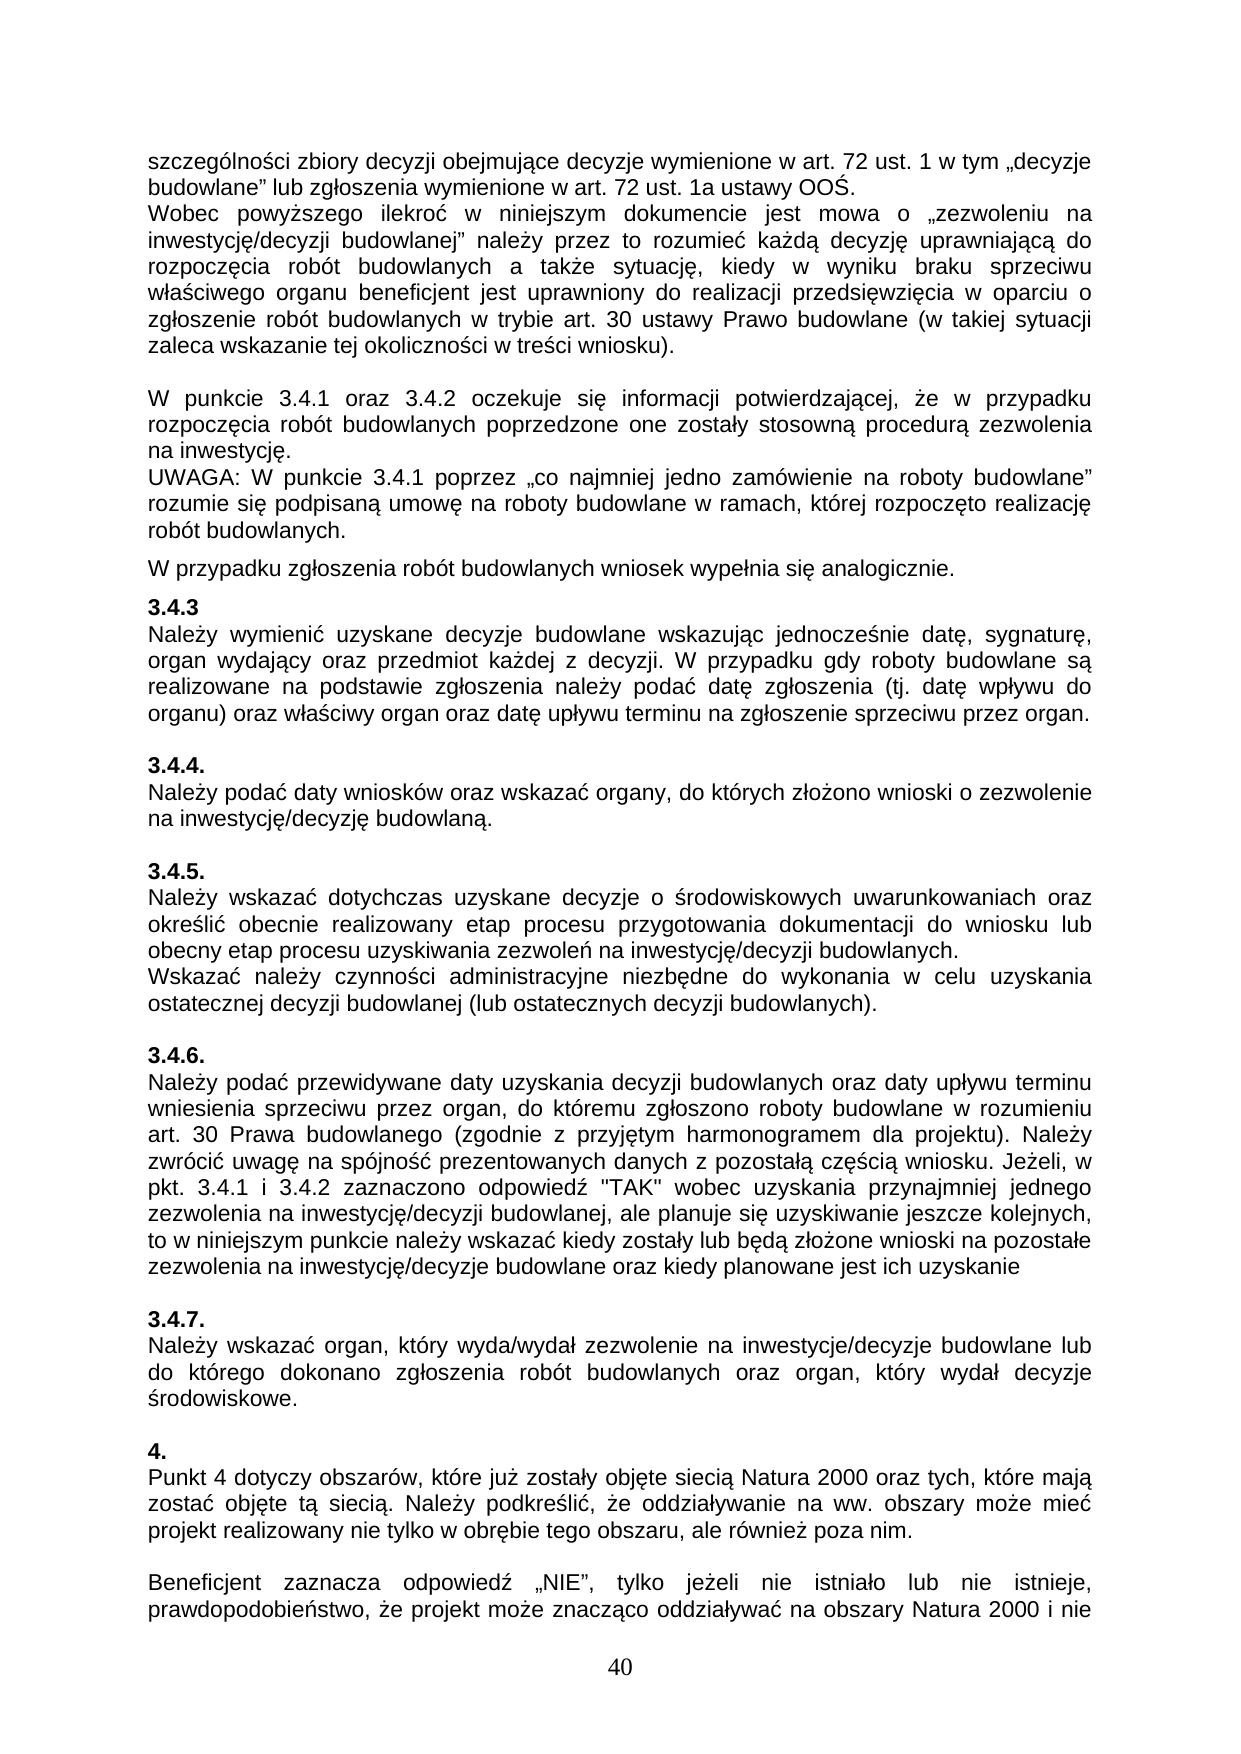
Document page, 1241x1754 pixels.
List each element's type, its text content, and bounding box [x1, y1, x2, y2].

text Należy podać przewidywane daty uzyskania decyzji budowlanych oraz daty upływu terminu wniesienia sprzeciwu przez organ, do któremu zgłoszono roboty budowlane w rozumieniu art. 30 Prawa budowlanego (zgodnie z przyjętym harmonogramem dla projektu). Należy zwrócić uwagę na spójność prezentowanych danych z pozostałą częścią wniosku. Jeżeli, w pkt. 3.4.1 i 3.4.2 zaznaczono odpowiedź "TAK" wobec uzyskania przynajmniej jednego zezwolenia na inwestycję/decyzji budowlanej, ale planuje się uzyskiwanie jeszcze kolejnych, to w niniejszym punkcie należy wskazać kiedy zostały lub będą złożone wnioski na pozostałe zezwolenia na inwestycję/decyzje budowlane oraz kiedy planowane jest ich uzyskanie [148, 1069, 1093, 1279]
text 3.4.3 [148, 594, 1093, 621]
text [148, 1569, 1093, 1622]
text Wskazać należy czynności administracyjne niezbędne do wykonania w celu uzyskania ostatecznej decyzji budowlanej (lub ostatecznych decyzji budowlanych). [148, 963, 1093, 1016]
text 3.4.4. [148, 752, 1093, 779]
text W przypadku zgłoszenia robót budowlanych wniosek wypełnia się analogicznie. [148, 555, 1093, 582]
text 3.4.6. [148, 1042, 1093, 1069]
text Należy wskazać organ, który wyda/wydał zezwolenie na inwestycje/decyzje budowlane lub do którego dokonano zgłoszenia robót budowlanych oraz organ, który wydał decyzje środowiskowe. [148, 1332, 1093, 1411]
text W punkcie 3.4.1 oraz 3.4.2 oczekuje się informacji potwierdzającej, że w przypadku rozpoczęcia robót budowlanych poprzedzone one zostały stosowną procedurą zezwolenia na inwestycję. [148, 385, 1093, 464]
text Wobec powyższego ilekroć w niniejszym dokumencie jest mowa o „zezwoleniu na inwestycję/decyzji budowlanej” należy przez to rozumieć każdą decyzję uprawniającą do rozpoczęcia robót budowlanych a także sytuację, kiedy w wyniku braku sprzeciwu właściwego organu beneficjent jest uprawniony do realizacji przedsięwzięcia w oparciu o zgłoszenie robót budowlanych w trybie art. 30 ustawy Prawo budowlane (w takiej sytuacji zaleca wskazanie tej okoliczności w treści wniosku). [148, 200, 1093, 358]
text UWAGA: W punkcie 3.4.1 poprzez „co najmniej jedno zamówienie na roboty budowlane” rozumie się podpisaną umowę na roboty budowlane w ramach, której rozpoczęto realizację robót budowlanych. [148, 464, 1093, 543]
text Należy podać daty wniosków oraz wskazać organy, do których złożono wnioski o zezwolenie na inwestycję/decyzję budowlaną. [148, 779, 1093, 831]
text Należy wskazać dotychczas uzyskane decyzje o środowiskowych uwarunkowaniach oraz określić obecnie realizowany etap procesu przygotowania dokumentacji do wniosku lub obecny etap procesu uzyskiwania zezwoleń na inwestycję/decyzji budowlanych. [148, 884, 1093, 963]
text 4. [148, 1438, 1093, 1464]
text 3.4.7. [148, 1306, 1093, 1332]
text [148, 148, 1093, 200]
text Punkt 4 dotyczy obszarów, które już zostały objęte siecią Natura 2000 oraz tych, które mają zostać objęte tą siecią. Należy podkreślić, że oddziaływanie na ww. obszary może mieć projekt realizowany nie tylko w obrębie tego obszaru, ale również poza nim. [148, 1464, 1093, 1543]
text Należy wymienić uzyskane decyzje budowlane wskazując jednocześnie datę, sygnaturę, organ wydający oraz przedmiot każdej z decyzji. W przypadku gdy roboty budowlane są realizowane na podstawie zgłoszenia należy podać datę zgłoszenia (tj. datę wpływu do organu) oraz właściwy organ oraz datę upływu terminu na zgłoszenie sprzeciwu przez organ. [148, 621, 1093, 726]
text 3.4.5. [148, 858, 1093, 884]
